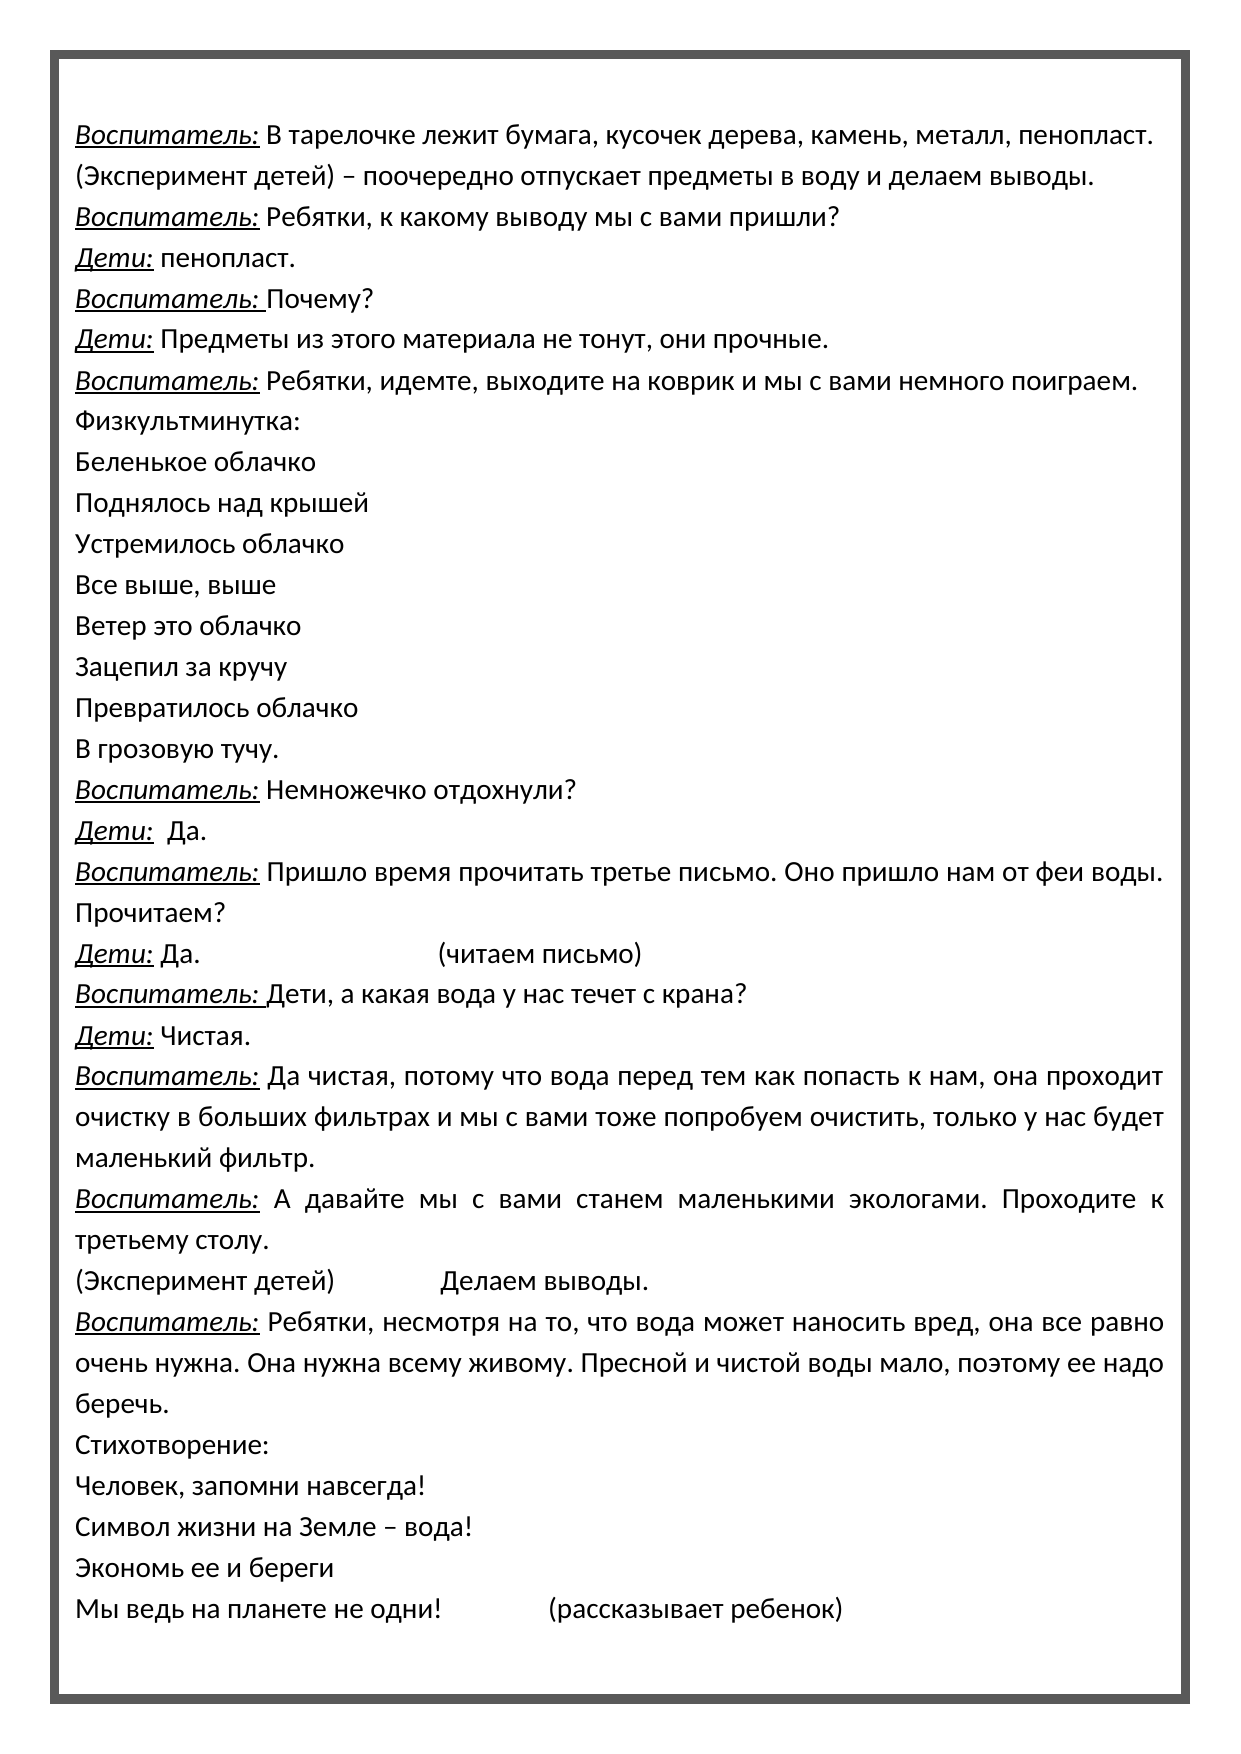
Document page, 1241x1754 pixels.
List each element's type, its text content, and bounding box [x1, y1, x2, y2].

text Воспитатель: Дети, а какая вода у нас течет с крана? [75, 976, 1165, 1011]
text Стихотворение: [75, 1426, 1165, 1462]
text (Эксперимент детей) – поочередно отпускает предметы в воду и делаем выводы. [75, 157, 1165, 192]
text Человек, запомни навсегда! [75, 1467, 1165, 1502]
text Ветер это облачко [75, 607, 1165, 643]
text Воспитатель: Ребятки, к какому выводу мы с вами пришли? [75, 198, 1165, 233]
text Воспитатель: Ребятки, несмотря на то, что вода может наносить вред, она все равно очень нужна. Она нужна всему живому. Пресной и чистой воды мало, поэтому ее надо беречь. [75, 1303, 1165, 1421]
text Воспитатель: В тарелочке лежит бумага, кусочек дерева, камень, металл, пенопласт. [75, 116, 1165, 152]
text Воспитатель: Да чистая, потому что вода перед тем как попасть к нам, она проходит очистку в больших фильтрах и мы с вами тоже попробуем очистить, только у нас будет маленький фильтр. [75, 1057, 1165, 1175]
text Экономь ее и береги [75, 1549, 1165, 1584]
text Физкультминутка: [75, 402, 1165, 438]
text Все выше, выше [75, 566, 1165, 602]
text Дети: Предметы из этого материала не тонут, они прочные. [75, 321, 1165, 356]
text Зацепил за кручу [75, 648, 1165, 684]
text Символ жизни на Земле – вода! [75, 1508, 1165, 1543]
text Дети: Да. (читаем письмо) [75, 935, 1165, 970]
text Воспитатель: Почему? [75, 280, 1165, 315]
text Воспитатель: Пришло время прочитать третье письмо. Оно пришло нам от феи воды. Прочитаем? [75, 853, 1165, 929]
text Мы ведь на планете не одни! (рассказывает ребенок) [75, 1590, 1165, 1625]
text Дети: Да. [75, 812, 1165, 847]
text Воспитатель: Немножечко отдохнули? [75, 771, 1165, 807]
text Воспитатель: Ребятки, идемте, выходите на коврик и мы с вами немного поиграем. [75, 362, 1165, 397]
text (Эксперимент детей) Делаем выводы. [75, 1262, 1165, 1298]
text В грозовую тучу. [75, 730, 1165, 766]
text Поднялось над крышей [75, 484, 1165, 520]
text Воспитатель: А давайте мы с вами станем маленькими экологами. Проходите к третьему столу. [75, 1180, 1165, 1257]
text Дети: Чистая. [75, 1017, 1165, 1052]
text Беленькое облачко [75, 443, 1165, 479]
text Устремилось облачко [75, 525, 1165, 561]
text Дети: пенопласт. [75, 239, 1165, 274]
text Превратилось облачко [75, 689, 1165, 725]
